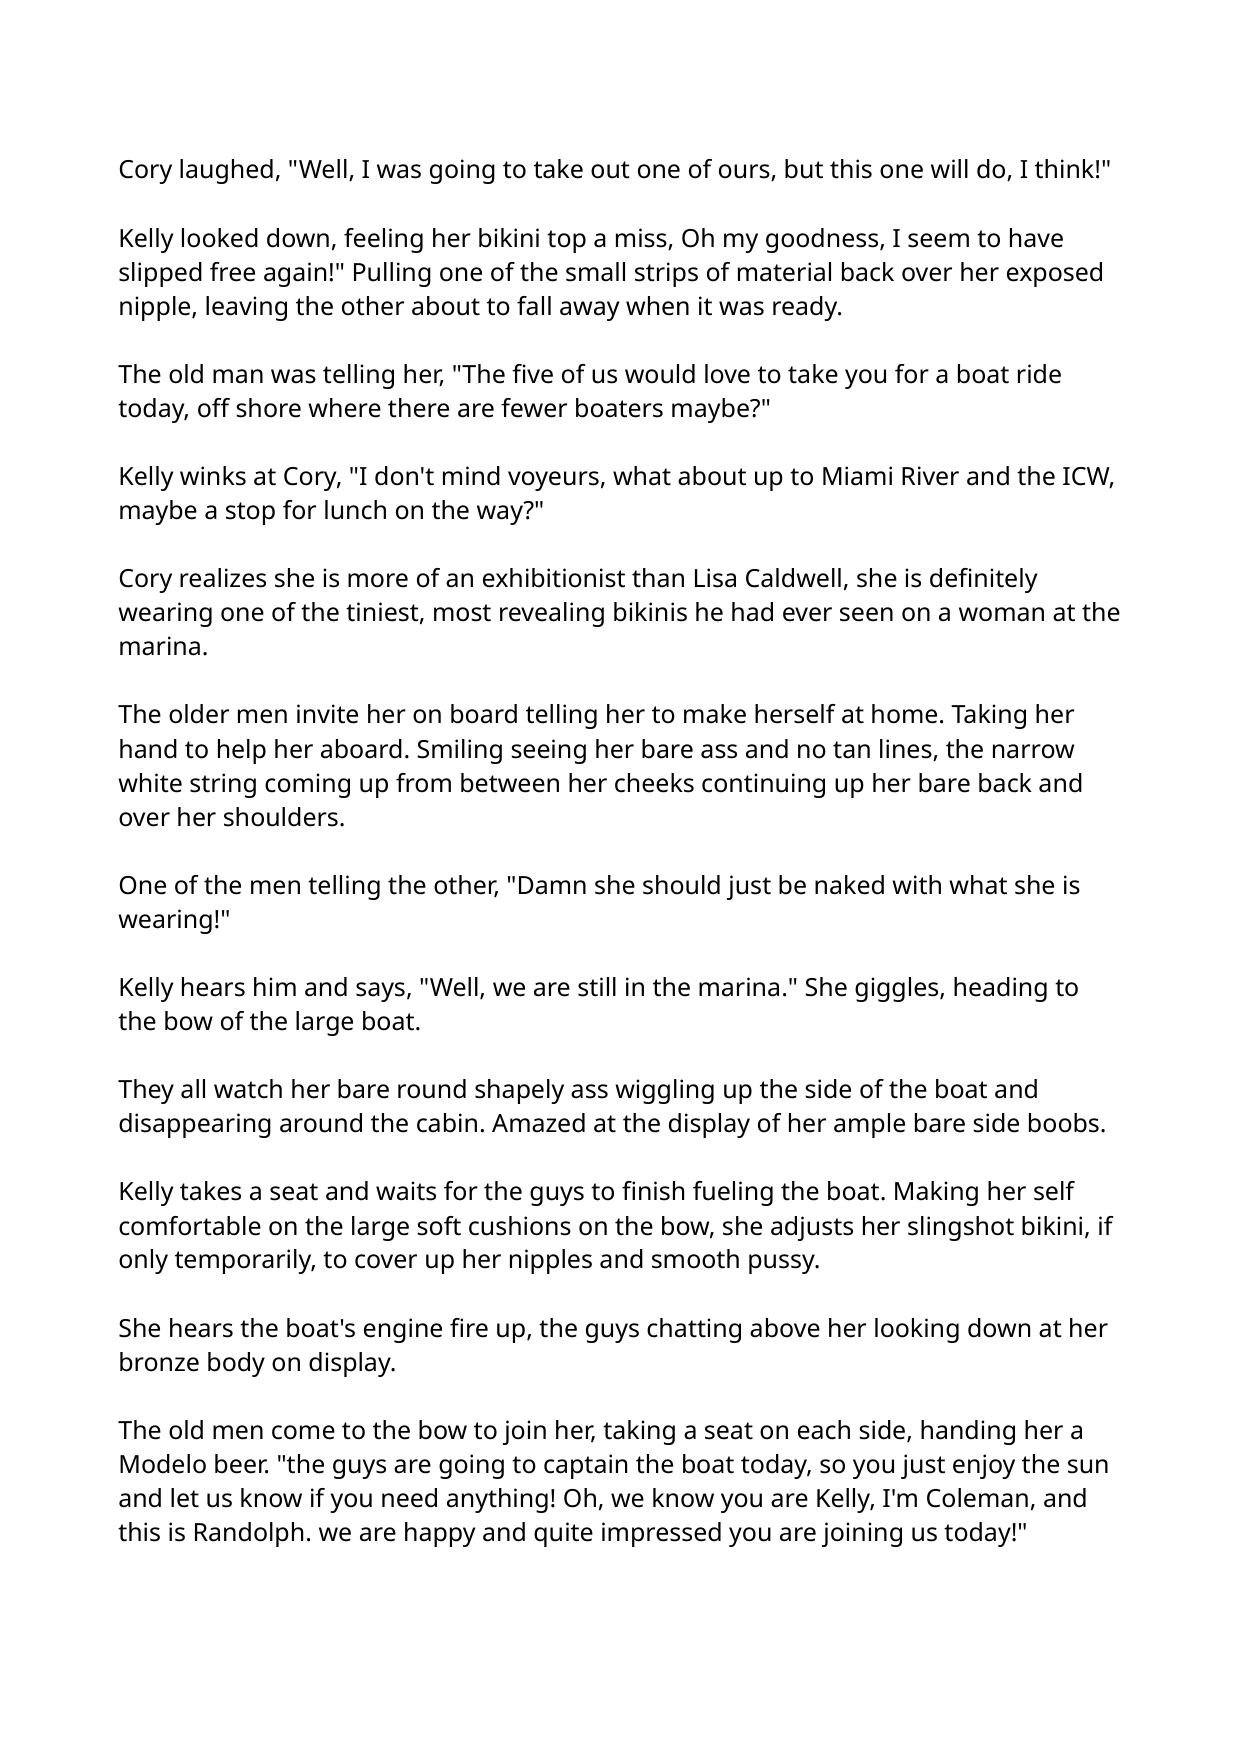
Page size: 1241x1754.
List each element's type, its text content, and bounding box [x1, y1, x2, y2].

text Kelly winks at Cory, "I don't mind voyeurs, what about up to Miami River and the ICW, maybe a stop for lunch on the way?" [118, 459, 1122, 527]
text They all watch her bare round shapely ass wiggling up the side of the boat and disappearing around the cabin. Amazed at the display of her ample bare side boobs. [118, 1072, 1122, 1140]
text Kelly takes a seat and waits for the guys to finish fueling the boat. Making her self comfortable on the large soft cushions on the bow, she adjusts her slingshot bikini, if only temporarily, to cover up her nipples and smooth pussy. [118, 1174, 1122, 1276]
text One of the men telling the other, "Damn she should just be naked with what she is wearing!" [118, 867, 1122, 936]
text Kelly looked down, feeling her bikini top a miss, Oh my goodness, I seem to have slipped free again!" Pulling one of the small strips of material back over her exposed nipple, leaving the other about to fall away when it was ready. [118, 220, 1122, 322]
text Cory realizes she is more of an exhibitionist than Lisa Caldwell, she is definitely wearing one of the tiniest, most revealing bikinis he had ever seen on a woman at the marina. [118, 561, 1122, 663]
text The old men come to the bow to join her, taking a seat on each side, handing her a Modelo beer. "the guys are going to captain the boat today, so you just enjoy the sun and let us know if you need anything! Oh, we know you are Kelly, I'm Coleman, and this is Randolph. we are happy and quite impressed you are joining us today!" [118, 1412, 1122, 1549]
text She hears the boat's engine fire up, the guys chatting above her looking down at her bronze body on display. [118, 1310, 1122, 1378]
text The old man was telling her, "The five of us would love to take you for a boat ride today, off shore where there are fewer boaters maybe?" [118, 357, 1122, 425]
text Cory laughed, "Well, I was going to take out one of ours, but this one will do, I think!" [118, 152, 1122, 186]
text Kelly hears him and says, "Well, we are still in the marina." She giggles, heading to the bow of the large boat. [118, 970, 1122, 1038]
text The older men invite her on board telling her to make herself at home. Taking her hand to help her aboard. Smiling seeing her bare ass and no tan lines, the narrow white string coming up from between her cheeks continuing up her bare back and over her shoulders. [118, 697, 1122, 833]
